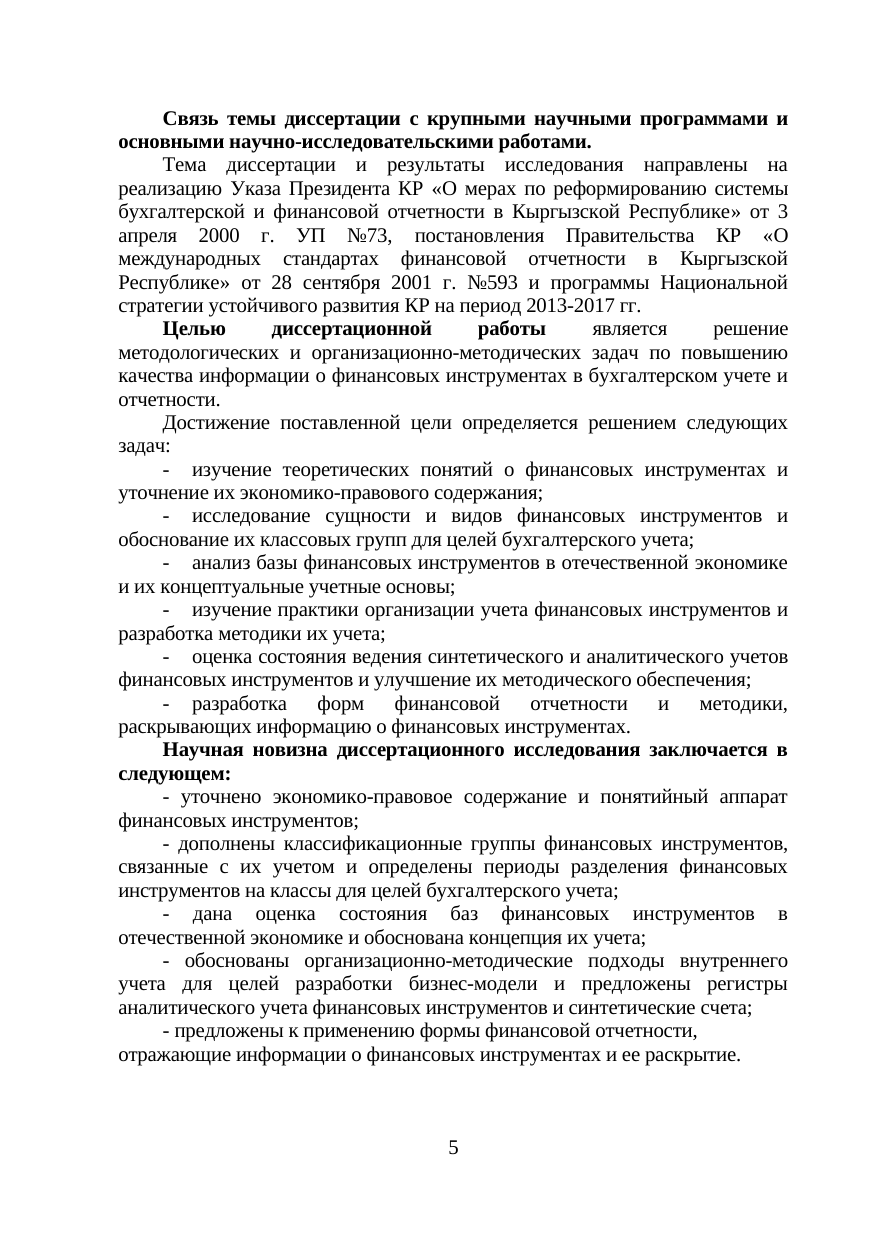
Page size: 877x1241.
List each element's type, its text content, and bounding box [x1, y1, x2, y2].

text - дополнены классификационные группы финансовых инструментов, связанные с их учетом и определены периоды разделения финансовых инструментов на классы для целей бухгалтерского учета; [118, 832, 788, 902]
list разработка форм финансовой отчетности и методики, раскрывающих информацию о финансовых инструментах. [118, 691, 788, 738]
text Научная новизна диссертационного исследования заключается в следующем: [118, 738, 788, 785]
text Тема диссертации и результаты исследования направлены на реализацию Указа Президента КР «О мерах по реформированию системы бухгалтерской и финансовой отчетности в Кыргызской Республике» от 3 апреля . УП №73, постановления Правительства КР «О международных стандартах финансовой отчетности в Кыргызской Республике» от 28 сентября . №593 и программы Национальной стратегии устойчивого развития КР на период 2013-2017 гг. [118, 153, 788, 317]
list предложены к применению формы финансовой отчетности, отражающие информации о финансовых инструментах и ее раскрытие. [118, 1019, 788, 1066]
list оценка состояния ведения синтетического и аналитического учетов финансовых инструментов и улучшение их методического обеспечения; [118, 644, 788, 691]
text Целью диссертационной работы является решение методологических и организационно-методических задач по повышению качества информации о финансовых инструментах в бухгалтерском учете и отчетности. [118, 317, 788, 411]
list изучение практики организации учета финансовых инструментов и разработка методики их учета; [118, 598, 788, 644]
text Связь темы диссертации с крупными научными программами и основными научно-исследовательскими работами. [118, 106, 788, 153]
list анализ базы финансовых инструментов в отечественной экономике и их концептуальные учетные основы; [118, 551, 788, 598]
list исследование сущности и видов финансовых инструментов и обоснование их классовых групп для целей бухгалтерского учета; [118, 504, 788, 551]
text - дана оценка состояния баз финансовых инструментов в отечественной экономике и обоснована концепция их учета; [118, 902, 788, 949]
text - обоснованы организационно-методические подходы внутреннего учета для целей разработки бизнес-модели и предложены регистры аналитического учета финансовых инструментов и синтетические счета; [118, 949, 788, 1019]
text - уточнено экономико-правовое содержание и понятийный аппарат финансовых инструментов; [118, 785, 788, 832]
text Достижение поставленной цели определяется решением следующих задач: [118, 411, 788, 457]
list изучение теоретических понятий о финансовых инструментах и уточнение их экономико-правового содержания; [118, 457, 788, 504]
